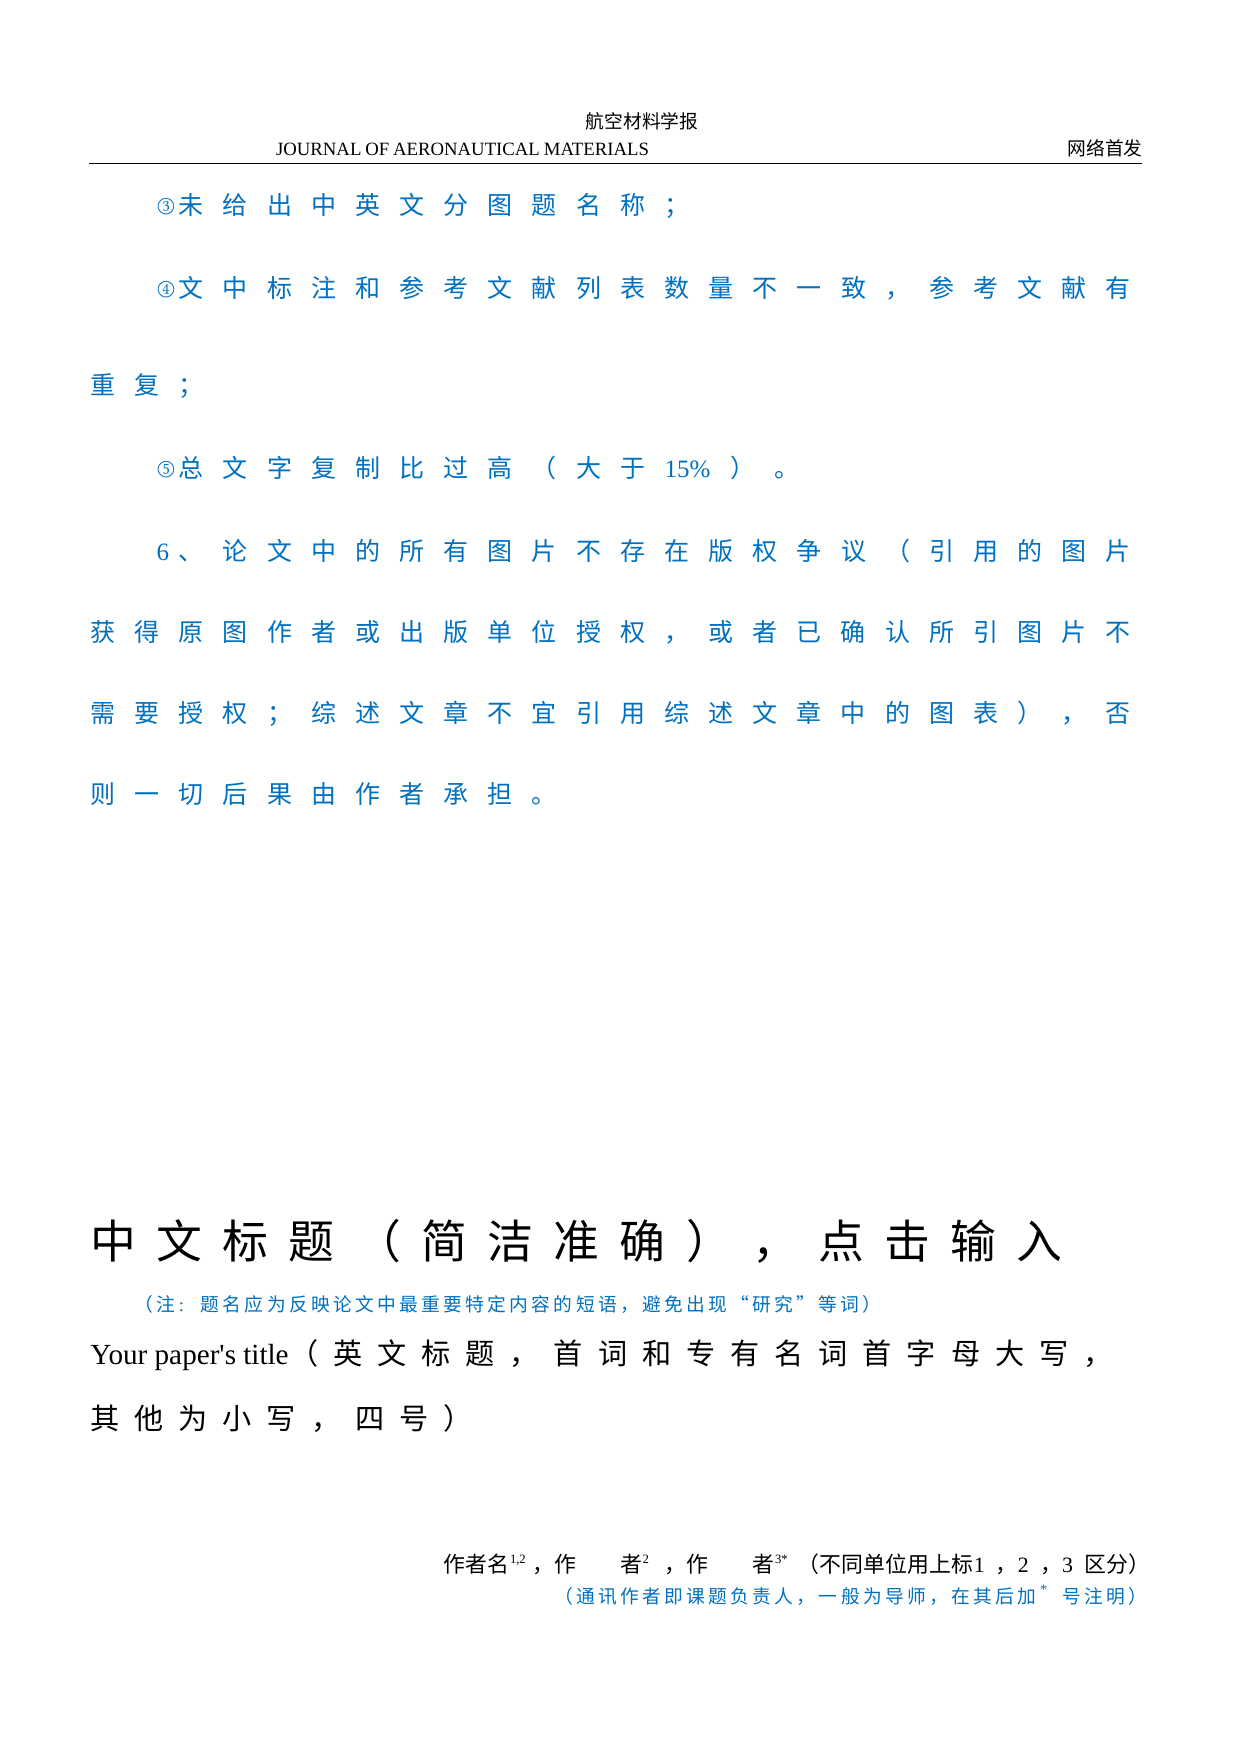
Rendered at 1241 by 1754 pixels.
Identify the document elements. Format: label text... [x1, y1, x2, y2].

text ③未给出中英文分图题名称； [90, 171, 1150, 236]
text Your paper's title（英文标题，首词和专有名词首字母大写，其他为小写，四号） [90, 1319, 1150, 1449]
text （通讯作者即课题负责人，一般为导师，在其后加*号注明） [90, 1579, 1150, 1611]
text ④文中标注和参考文献列表数量不一致，参考文献有重复； [90, 254, 1150, 416]
text 6、论文中的所有图片不存在版权争议（引用的图片获得原图作者或出版单位授权，或者已确认所引图片不需要授权；综述文章不宜引用综述文章中的图表），否则一切后果由作者承担。 [90, 517, 1150, 825]
text 作者名1,2，作 者2，作 者3*（不同单位用上标1，2，3区分） [90, 1546, 1150, 1579]
text ⑤总文字复制比过高（大于15%）。 [90, 434, 1150, 499]
text （注:题名应为反映论文中最重要特定内容的短语，避免出现“研究”等词） [90, 1287, 1150, 1319]
